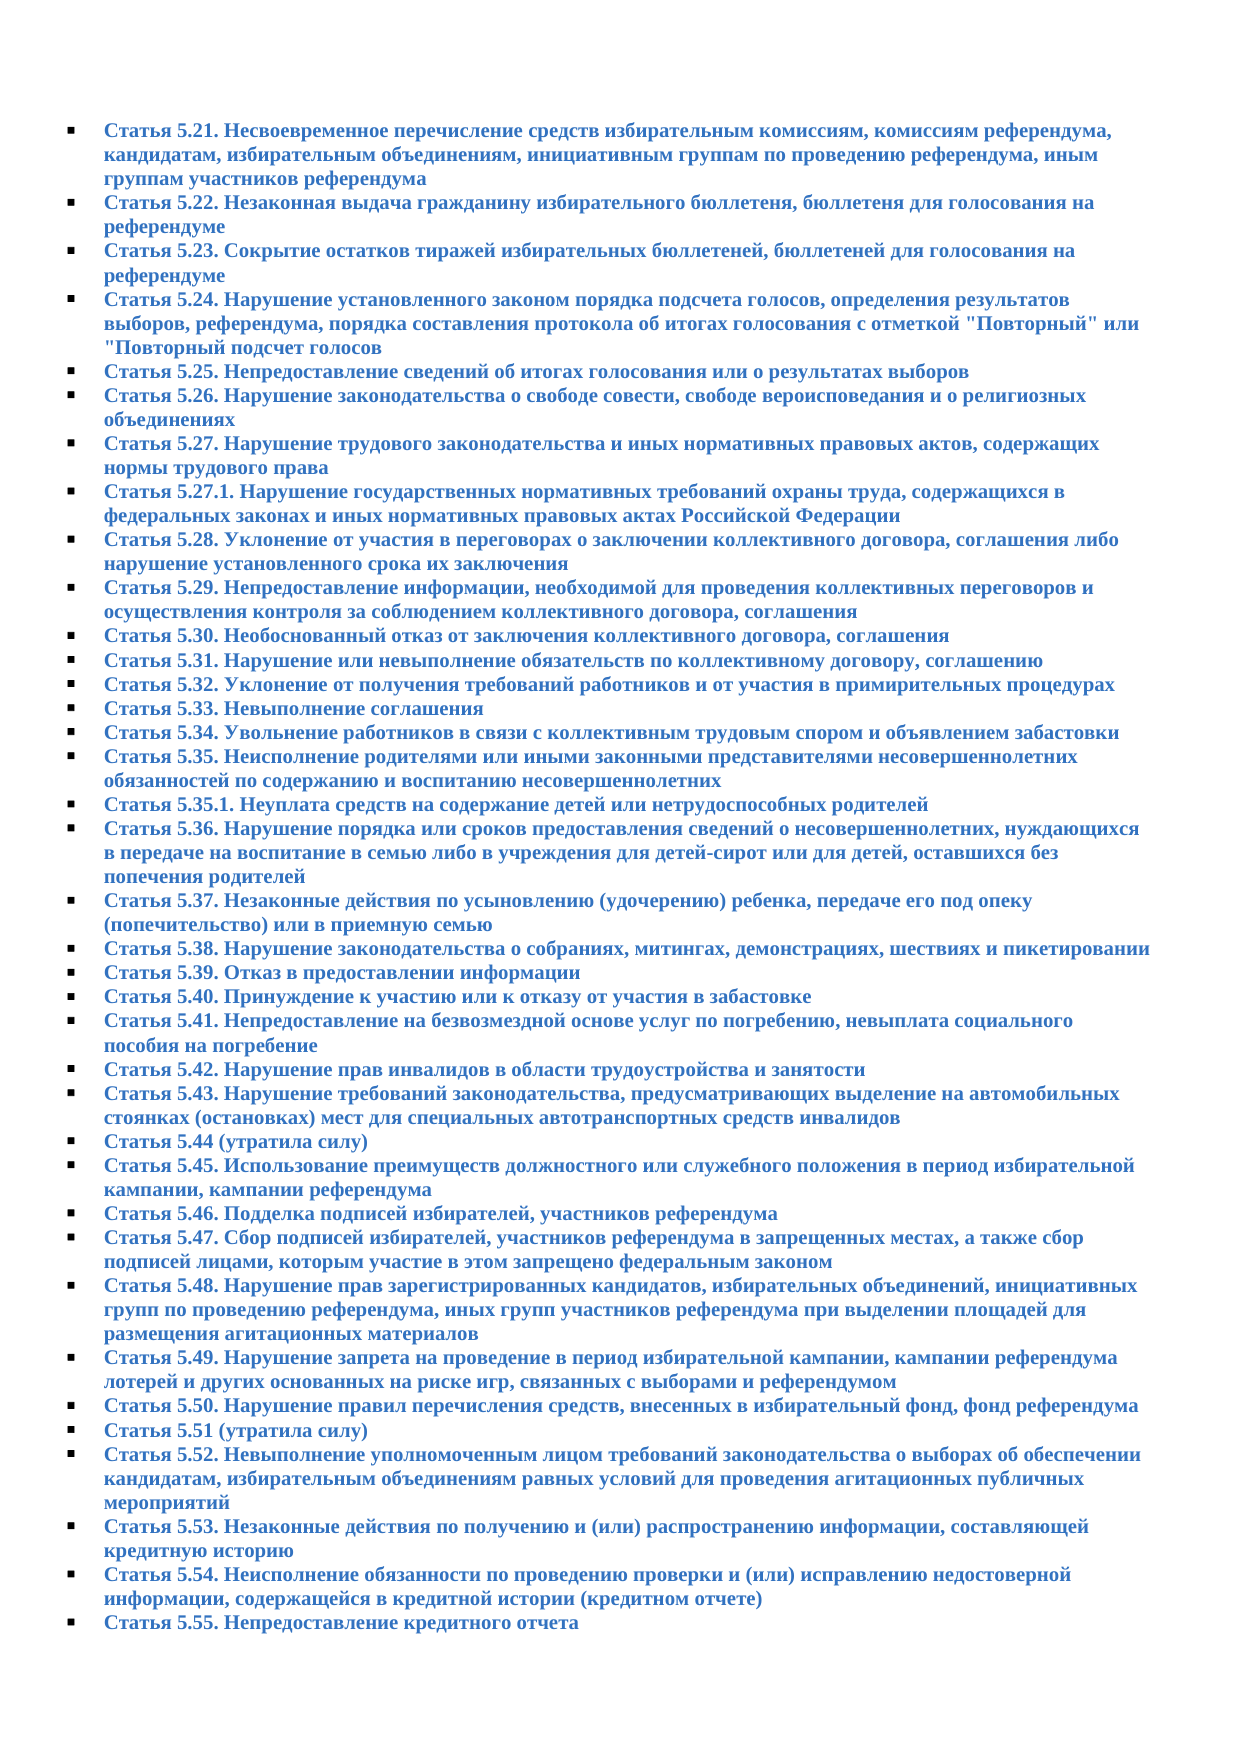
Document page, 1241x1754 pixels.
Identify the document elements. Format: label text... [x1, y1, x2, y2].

list Статья 5.40. Принуждение к участию или к отказу от участия в забастовке [66, 984, 1152, 1008]
list Статья 5.33. Невыполнение соглашения [66, 696, 1152, 720]
list Статья 5.41. Непредоставление на безвозмездной основе услуг по погребению, невыплата социального пособия на погребение [66, 1008, 1152, 1057]
list Статья 5.55. Непредоставление кредитного отчета [66, 1610, 1152, 1634]
list Статья 5.49. Нарушение запрета на проведение в период избирательной кампании, кампании референдума лотерей и других основанных на риске игр, связанных с выборами и референдумом [66, 1345, 1152, 1393]
list Статья 5.52. Невыполнение уполномоченным лицом требований законодательства о выборах об обеспечении кандидатам, избирательным объединениям равных условий для проведения агитационных публичных мероприятий [66, 1442, 1152, 1514]
list Статья 5.54. Неисполнение обязанности по проведению проверки и (или) исправлению недостоверной информации, содержащейся в кредитной истории (кредитном отчете) [66, 1562, 1152, 1610]
list Статья 5.39. Отказ в предоставлении информации [66, 960, 1152, 984]
list Статья 5.21. Несвоевременное перечисление средств избирательным комиссиям, комиссиям референдума, кандидатам, избирательным объединениям, инициативным группам по проведению референдума, иным группам участников референдума [66, 118, 1152, 190]
list Статья 5.26. Нарушение законодательства о свободе совести, свободе вероисповедания и о религиозных объединениях [66, 383, 1152, 431]
list Статья 5.43. Нарушение требований законодательства, предусматривающих выделение на автомобильных стоянках (остановках) мест для специальных автотранспортных средств инвалидов [66, 1081, 1152, 1129]
list Статья 5.31. Нарушение или невыполнение обязательств по коллективному договору, соглашению [66, 647, 1152, 672]
list Статья 5.45. Использование преимуществ должностного или служебного положения в период избирательной кампании, кампании референдума [66, 1153, 1152, 1201]
list Статья 5.38. Нарушение законодательства о собраниях, митингах, демонстрациях, шествиях и пикетировании [66, 936, 1152, 960]
list Статья 5.37. Незаконные действия по усыновлению (удочерению) ребенка, передаче его под опеку (попечительство) или в приемную семью [66, 888, 1152, 936]
list Статья 5.50. Нарушение правил перечисления средств, внесенных в избирательный фонд, фонд референдума [66, 1393, 1152, 1417]
list Статья 5.32. Уклонение от получения требований работников и от участия в примирительных процедурах [66, 672, 1152, 696]
list Статья 5.42. Нарушение прав инвалидов в области трудоустройства и занятости [66, 1057, 1152, 1081]
list Статья 5.29. Непредоставление информации, необходимой для проведения коллективных переговоров и осуществления контроля за соблюдением коллективного договора, соглашения [66, 575, 1152, 623]
list Статья 5.23. Сокрытие остатков тиражей избирательных бюллетеней, бюллетеней для голосования на референдуме [66, 238, 1152, 287]
list Статья 5.35. Неисполнение родителями или иными законными представителями несовершеннолетних обязанностей по содержанию и воспитанию несовершеннолетних [66, 744, 1152, 792]
list Статья 5.46. Подделка подписей избирателей, участников референдума [66, 1201, 1152, 1225]
list Статья 5.53. Незаконные действия по получению и (или) распространению информации, составляющей кредитную историю [66, 1514, 1152, 1562]
list Статья 5.34. Увольнение работников в связи с коллективным трудовым спором и объявлением забастовки [66, 720, 1152, 744]
list Статья 5.22. Незаконная выдача гражданину избирательного бюллетеня, бюллетеня для голосования на референдуме [66, 190, 1152, 238]
list Статья 5.47. Сбор подписей избирателей, участников референдума в запрещенных местах, а также сбор подписей лицами, которым участие в этом запрещено федеральным законом [66, 1225, 1152, 1273]
list Статья 5.30. Необоснованный отказ от заключения коллективного договора, соглашения [66, 623, 1152, 647]
list Статья 5.51 (утратила силу) [66, 1417, 1152, 1442]
list Статья 5.44 (утратила силу) [66, 1129, 1152, 1153]
list Статья 5.27.1. Нарушение государственных нормативных требований охраны труда, содержащихся в федеральных законах и иных нормативных правовых актах Российской Федерации [66, 479, 1152, 527]
list Статья 5.27. Нарушение трудового законодательства и иных нормативных правовых актов, содержащих нормы трудового права [66, 431, 1152, 479]
list Статья 5.36. Нарушение порядка или сроков предоставления сведений о несовершеннолетних, нуждающихся в передаче на воспитание в семью либо в учреждения для детей-сирот или для детей, оставшихся без попечения родителей [66, 816, 1152, 888]
list Статья 5.35.1. Неуплата средств на содержание детей или нетрудоспособных родителей [66, 792, 1152, 816]
list Статья 5.28. Уклонение от участия в переговорах о заключении коллективного договора, соглашения либо нарушение установленного срока их заключения [66, 527, 1152, 575]
list Статья 5.25. Непредоставление сведений об итогах голосования или о результатах выборов [66, 359, 1152, 383]
list Статья 5.48. Нарушение прав зарегистрированных кандидатов, избирательных объединений, инициативных групп по проведению референдума, иных групп участников референдума при выделении площадей для размещения агитационных материалов [66, 1273, 1152, 1345]
list Статья 5.24. Нарушение установленного законом порядка подсчета голосов, определения результатов выборов, референдума, порядка составления протокола об итогах голосования с отметкой "Повторный" или "Повторный подсчет голосов [66, 287, 1152, 359]
